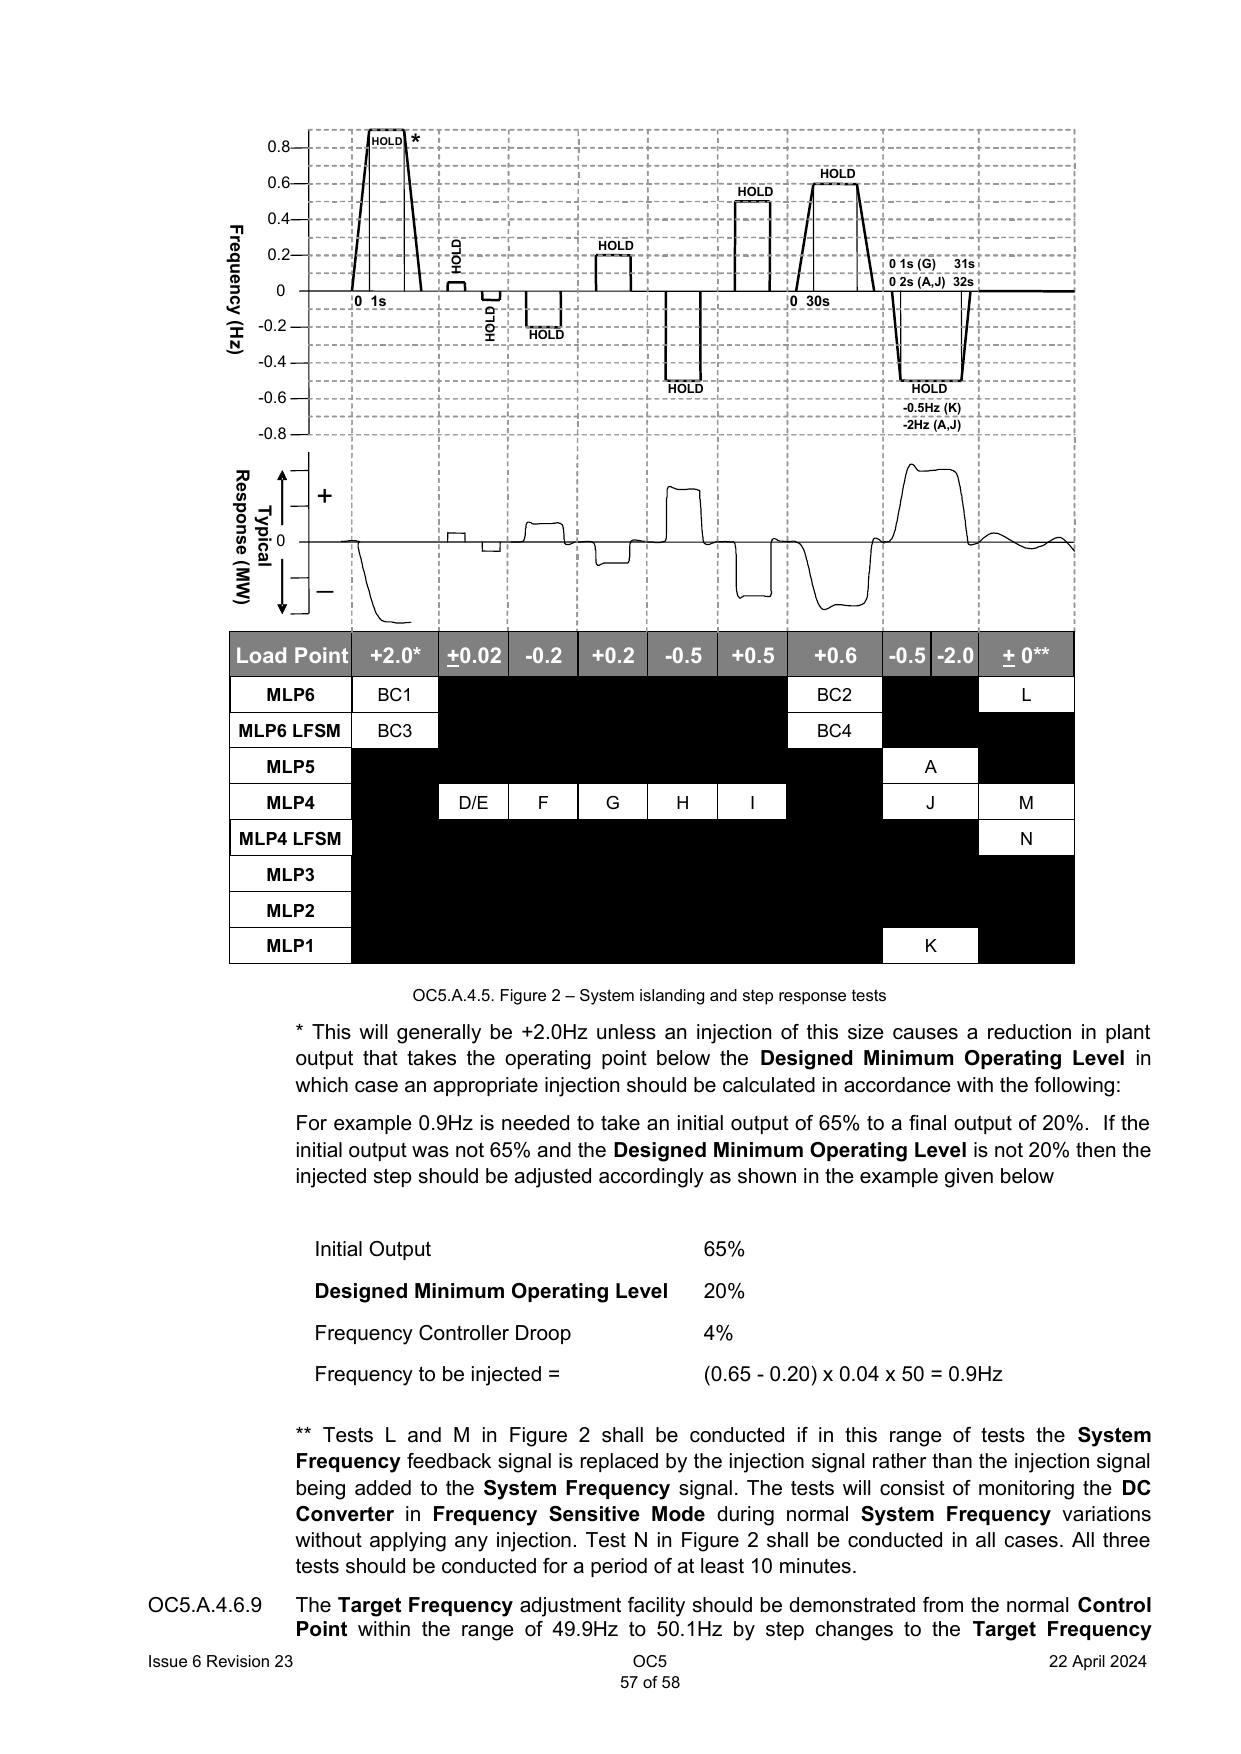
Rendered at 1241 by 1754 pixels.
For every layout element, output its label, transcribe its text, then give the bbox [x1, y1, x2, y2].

table_cell Designed Minimum Operating Level [307, 1271, 696, 1313]
text For example 0.9Hz is needed to take an initial output of 65% to a final output of 20%. If the initial output was not 65% and the Designed Minimum Operating Level is not 20% then the injected step should be adjusted accordingly as shown in the example given below [148, 1111, 1152, 1188]
table_header 65% [696, 1229, 1152, 1271]
text * This will generally be +2.0Hz unless an injection of this size causes a reduction in plant output that takes the operating point below the Designed Minimum Operating Level in which case an appropriate injection should be calculated in accordance with the following: [148, 1020, 1152, 1096]
text OC5.A.4.5. Figure 2 – System islanding and step response tests [148, 986, 1152, 1005]
text ** Tests L and M in Figure 2 shall be conducted if in this range of tests the System Frequency feedback signal is replaced by the injection signal rather than the injection signal being added to the System Frequency signal. The tests will consist of monitoring the DC Converter in Frequency Sensitive Mode during normal System Frequency variations without applying any injection. Test N in Figure 2 shall be conducted in all cases. All three tests should be conducted for a period of at least 10 minutes. [148, 1423, 1152, 1578]
table_cell 20% [696, 1271, 1152, 1313]
table_header Initial Output [307, 1229, 696, 1271]
table_cell 4% [696, 1313, 1152, 1354]
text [148, 1593, 1152, 1641]
table_cell Frequency Controller Droop [307, 1313, 696, 1354]
table_cell Frequency to be injected = [307, 1355, 696, 1396]
table_cell (0.65 - 0.20) x 0.04 x 50 = 0.9Hz [696, 1355, 1152, 1396]
